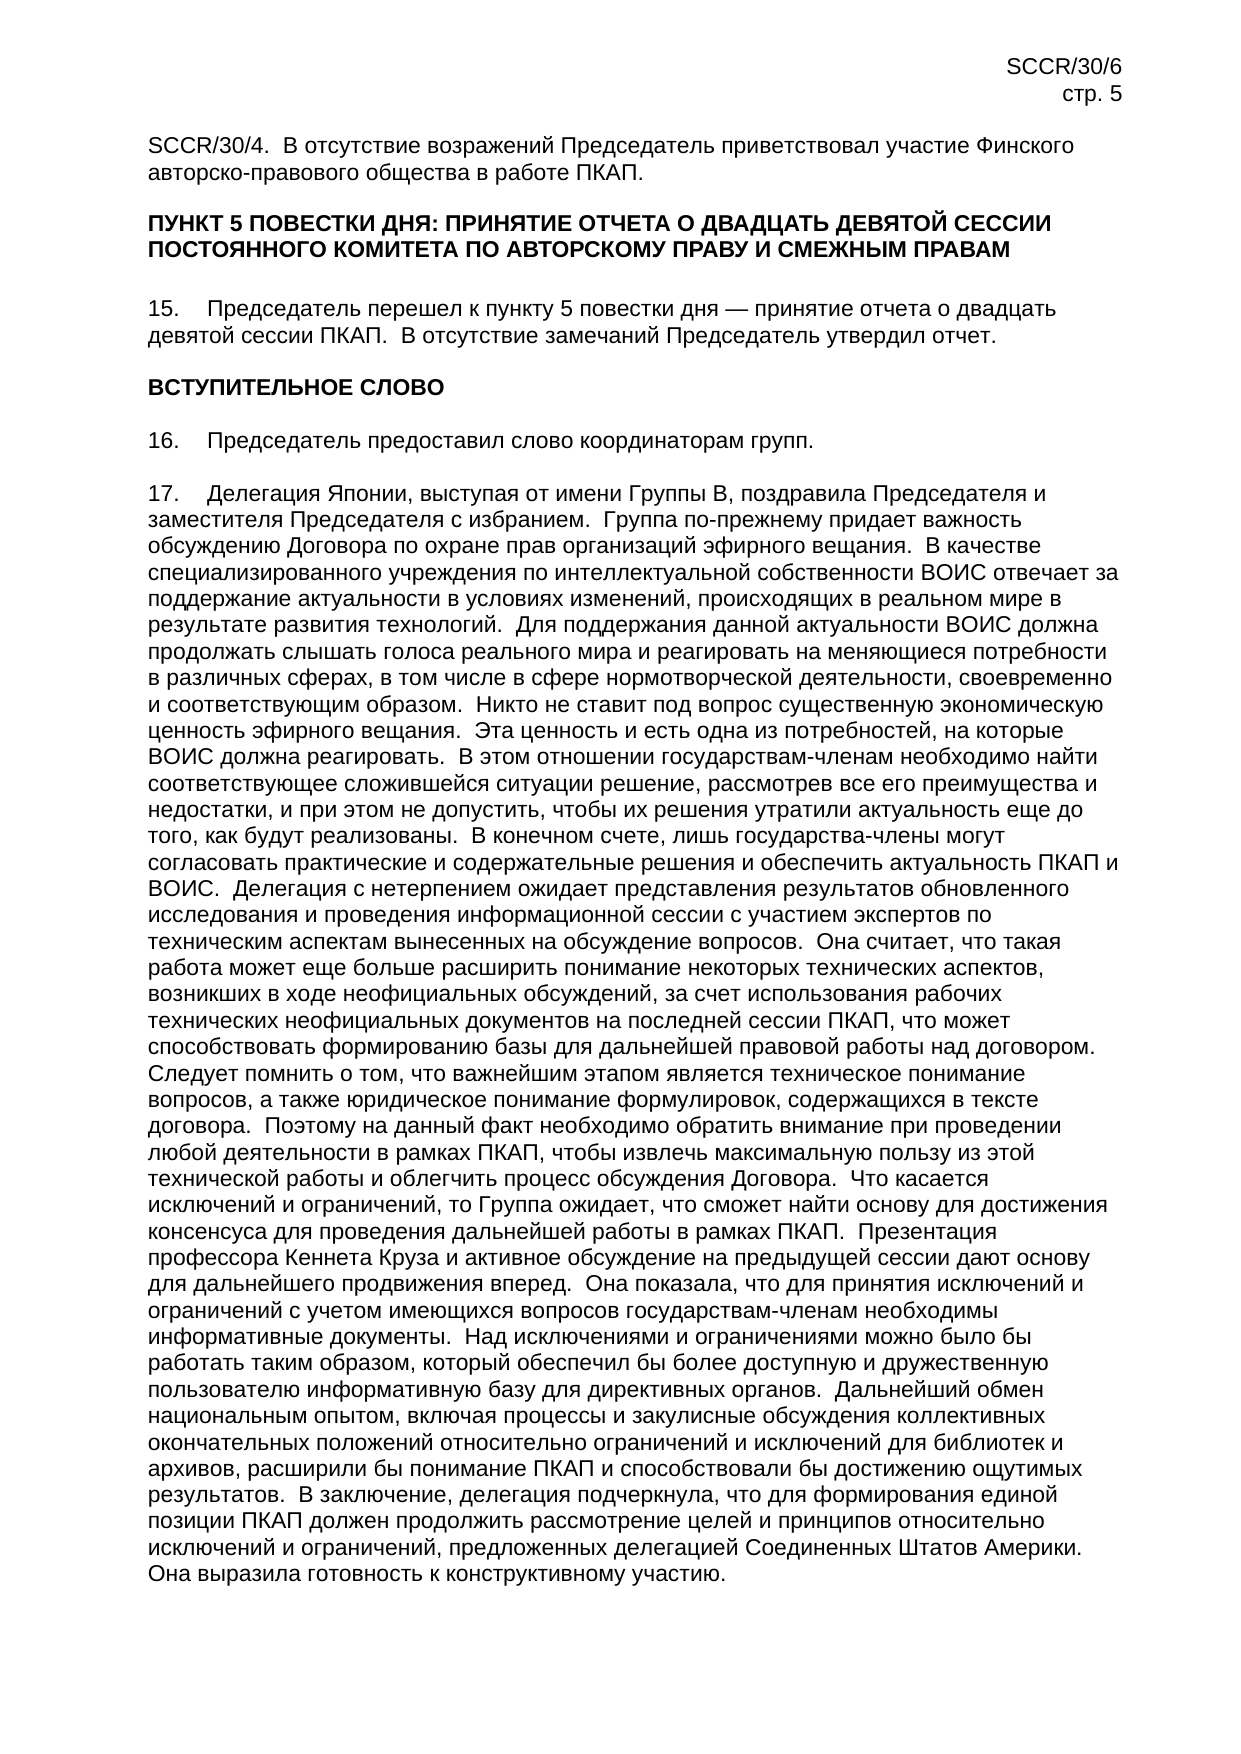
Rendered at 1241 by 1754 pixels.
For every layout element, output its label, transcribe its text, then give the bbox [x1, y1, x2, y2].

list ВСТУПИТЕЛЬНОЕ СЛОВО [148, 374, 1122, 401]
list Делегация Японии, выступая от имени Группы B, поздравила Председателя и заместителя Председателя с избранием. Группа по-прежнему придает важность обсуждению Договора по охране прав организаций эфирного вещания. В качестве специализированного учреждения по интеллектуальной собственности ВОИС отвечает за поддержание актуальности в условиях изменений, происходящих в реальном мире в результате развития технологий. Для поддержания данной актуальности ВОИС должна продолжать слышать голоса реального мира и реагировать на меняющиеся потребности в различных сферах, в том числе в сфере нормотворческой деятельности, своевременно и соответствующим образом. Никто не ставит под вопрос существенную экономическую ценность эфирного вещания. Эта ценность и есть одна из потребностей, на которые ВОИС должна реагировать. В этом отношении государствам-членам необходимо найти соответствующее сложившейся ситуации решение, рассмотрев все его преимущества и недостатки, и при этом не допустить, чтобы их решения утратили актуальность еще до того, как будут реализованы. В конечном счете, лишь государства-члены могут согласовать практические и содержательные решения и обеспечить актуальность ПКАП и ВОИС. Делегация с нетерпением ожидает представления результатов обновленного исследования и проведения информационной сессии с участием экспертов по техническим аспектам вынесенных на обсуждение вопросов. Она считает, что такая работа может еще больше расширить понимание некоторых технических аспектов, возникших в ходе неофициальных обсуждений, за счет использования рабочих технических неофициальных документов на последней сессии ПКАП, что может способствовать формированию базы для дальнейшей правовой работы над договором. Следует помнить о том, что важнейшим этапом является техническое понимание вопросов, а также юридическое понимание формулировок, содержащихся в тексте договора. Поэтому на данный факт необходимо обратить внимание при проведении любой деятельности в рамках ПКАП, чтобы извлечь максимальную пользу из этой технической работы и облегчить процесс обсуждения Договора. Что касается исключений и ограничений, то Группа ожидает, что сможет найти основу для достижения консенсуса для проведения дальнейшей работы в рамках ПКАП. Презентация профессора Кеннета Круза и активное обсуждение на предыдущей сессии дают основу для дальнейшего продвижения вперед. Она показала, что для принятия исключений и ограничений с учетом имеющихся вопросов государствам-членам необходимы информативные документы. Над исключениями и ограничениями можно было бы работать таким образом, который обеспечил бы более доступную и дружественную пользователю информативную базу для директивных органов. Дальнейший обмен национальным опытом, включая процессы и закулисные обсуждения коллективных окончательных положений относительно ограничений и исключений для библиотек и архивов, расширили бы понимание ПКАП и способствовали бы достижению ощутимых результатов. В заключение, делегация подчеркнула, что для формирования единой позиции ПКАП должен продолжить рассмотрение целей и принципов относительно исключений и ограничений, предложенных делегацией Соединенных Штатов Америки. Она выразила готовность к конструктивному участию. [148, 480, 1122, 1587]
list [148, 132, 1122, 185]
subtitle ПУНКТ 5 ПОВЕСТКИ ДНЯ: Принятие отчета о двадцать девятой сессии Постоянного комитета по авторскому праву и смежным правам [148, 210, 1122, 263]
list Председатель предоставил слово координаторам групп. [148, 427, 1122, 453]
list Председатель перешел к пункту 5 повестки дня — принятие отчета о двадцать девятой сессии ПКАП. В отсутствие замечаний Председатель утвердил отчет. [148, 295, 1122, 348]
